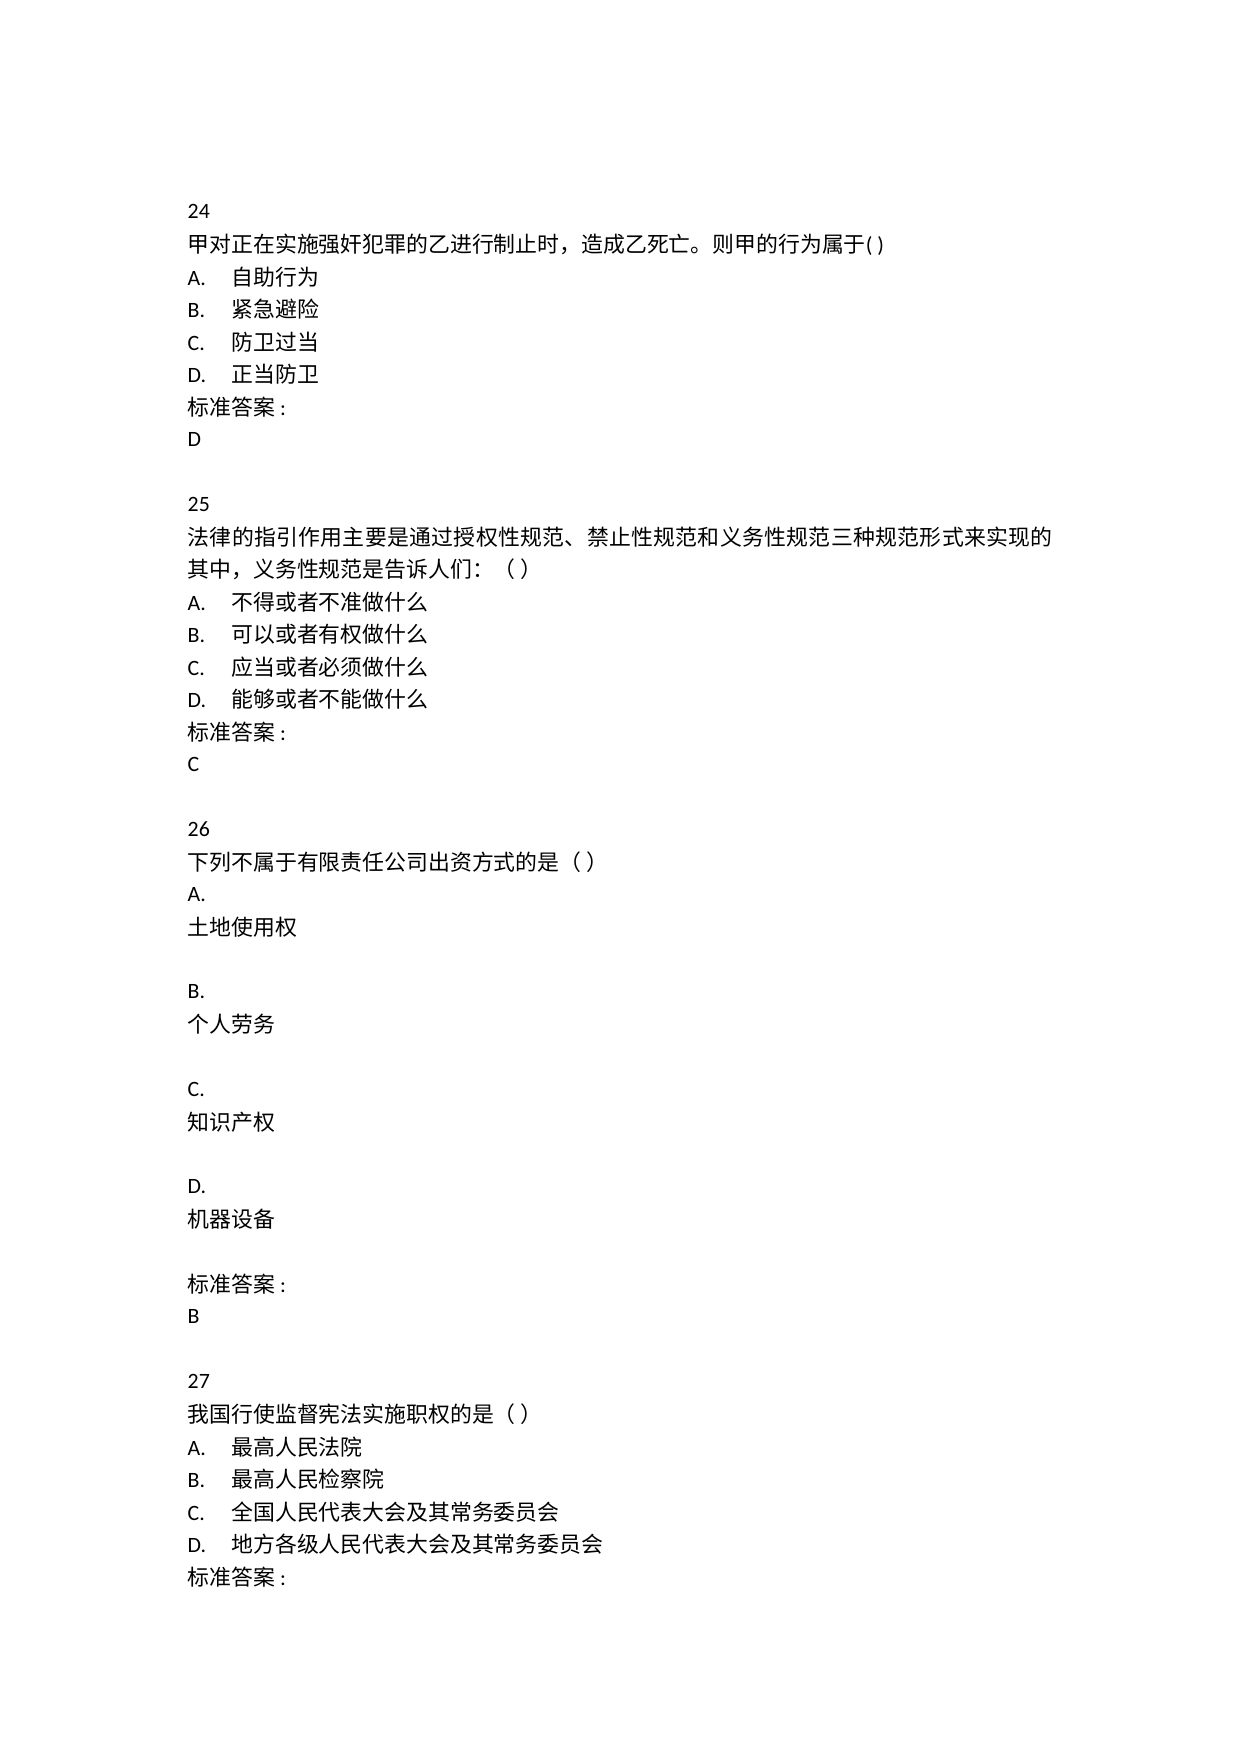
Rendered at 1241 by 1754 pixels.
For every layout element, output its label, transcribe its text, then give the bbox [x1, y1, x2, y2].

text 标准答案 : [187, 1559, 1053, 1592]
text 下列不属于有限责任公司出资方式的是（ ） [187, 844, 1053, 877]
text 25 [187, 487, 1053, 519]
text C. [187, 1072, 1053, 1104]
text 27 [187, 1364, 1053, 1397]
text C [187, 747, 1053, 779]
text 我国行使监督宪法实施职权的是（ ） [187, 1397, 1053, 1429]
text A. 不得或者不准做什么 [187, 584, 1053, 617]
text 24 [187, 194, 1053, 227]
text A. [187, 877, 1053, 909]
text B. 最高人民检察院 [187, 1462, 1053, 1494]
text 法律的指引作用主要是通过授权性规范、禁止性规范和义务性规范三种规范形式来实现的，其中，义务性规范是告诉人们：（ ） [187, 519, 1053, 584]
text D. [187, 1169, 1053, 1202]
text 标准答案 : [187, 714, 1053, 747]
text B [187, 1299, 1053, 1332]
text C. 全国人民代表大会及其常务委员会 [187, 1494, 1053, 1527]
text B. [187, 974, 1053, 1007]
text D. 能够或者不能做什么 [187, 682, 1053, 714]
text 知识产权 [187, 1104, 1053, 1137]
text 机器设备 [187, 1202, 1053, 1234]
text D [187, 422, 1053, 454]
text 26 [187, 812, 1053, 844]
text B. 可以或者有权做什么 [187, 617, 1053, 649]
text A. 自助行为 [187, 259, 1053, 292]
text 甲对正在实施强奸犯罪的乙进行制止时，造成乙死亡。则甲的行为属于( ) [187, 227, 1053, 259]
text 标准答案 : [187, 1267, 1053, 1299]
text C. 应当或者必须做什么 [187, 649, 1053, 682]
text C. 防卫过当 [187, 324, 1053, 357]
text 标准答案 : [187, 389, 1053, 422]
text A. 最高人民法院 [187, 1429, 1053, 1462]
text D. 正当防卫 [187, 357, 1053, 389]
text 土地使用权 [187, 909, 1053, 942]
text 个人劳务 [187, 1007, 1053, 1039]
text B. 紧急避险 [187, 292, 1053, 324]
text D. 地方各级人民代表大会及其常务委员会 [187, 1527, 1053, 1559]
